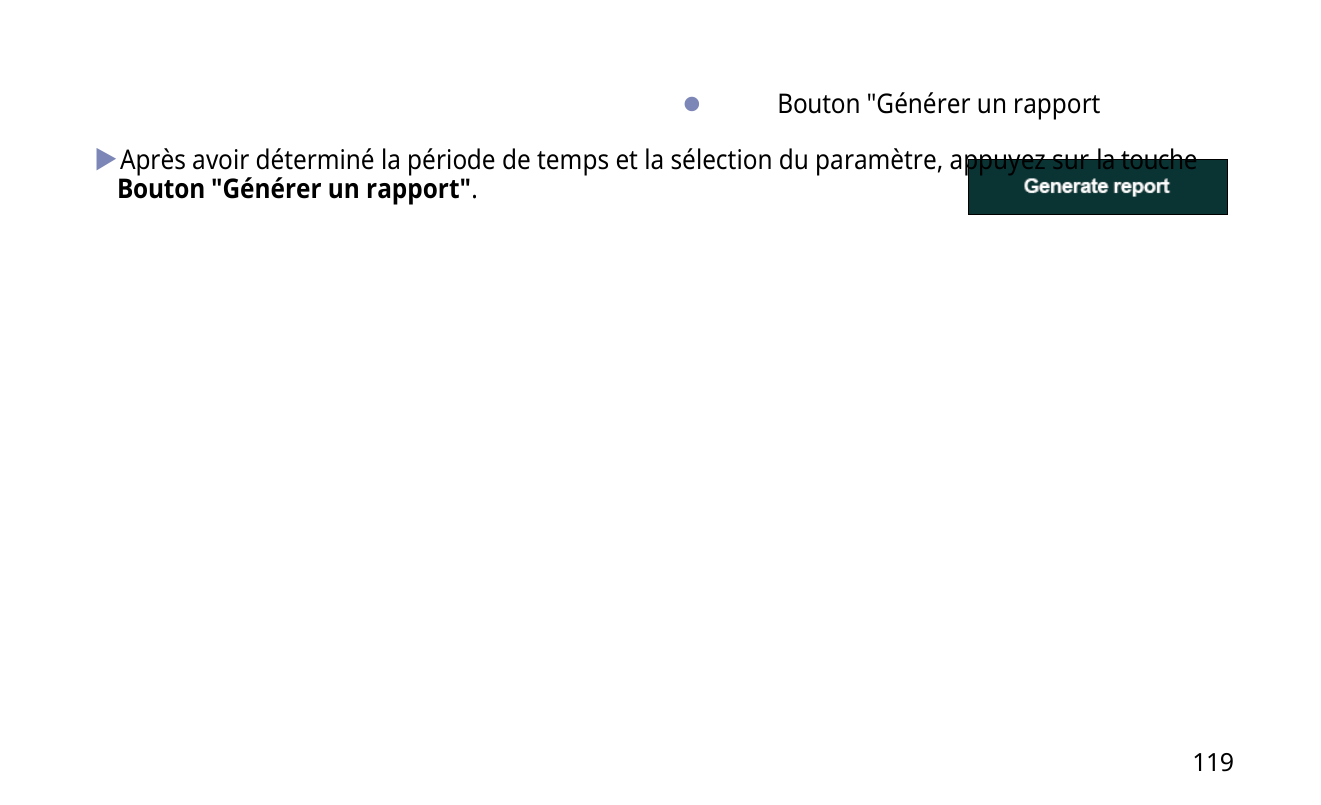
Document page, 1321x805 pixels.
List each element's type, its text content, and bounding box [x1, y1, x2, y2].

subtitle Bouton "Générer un rapport". [117, 175, 1258, 204]
list Après avoir déterminé la période de temps et la sélection du paramètre, appuyez sur la touche [94, 146, 1258, 175]
picture [969, 204, 1227, 214]
list Bouton "Générer un rapport [682, 84, 1258, 121]
